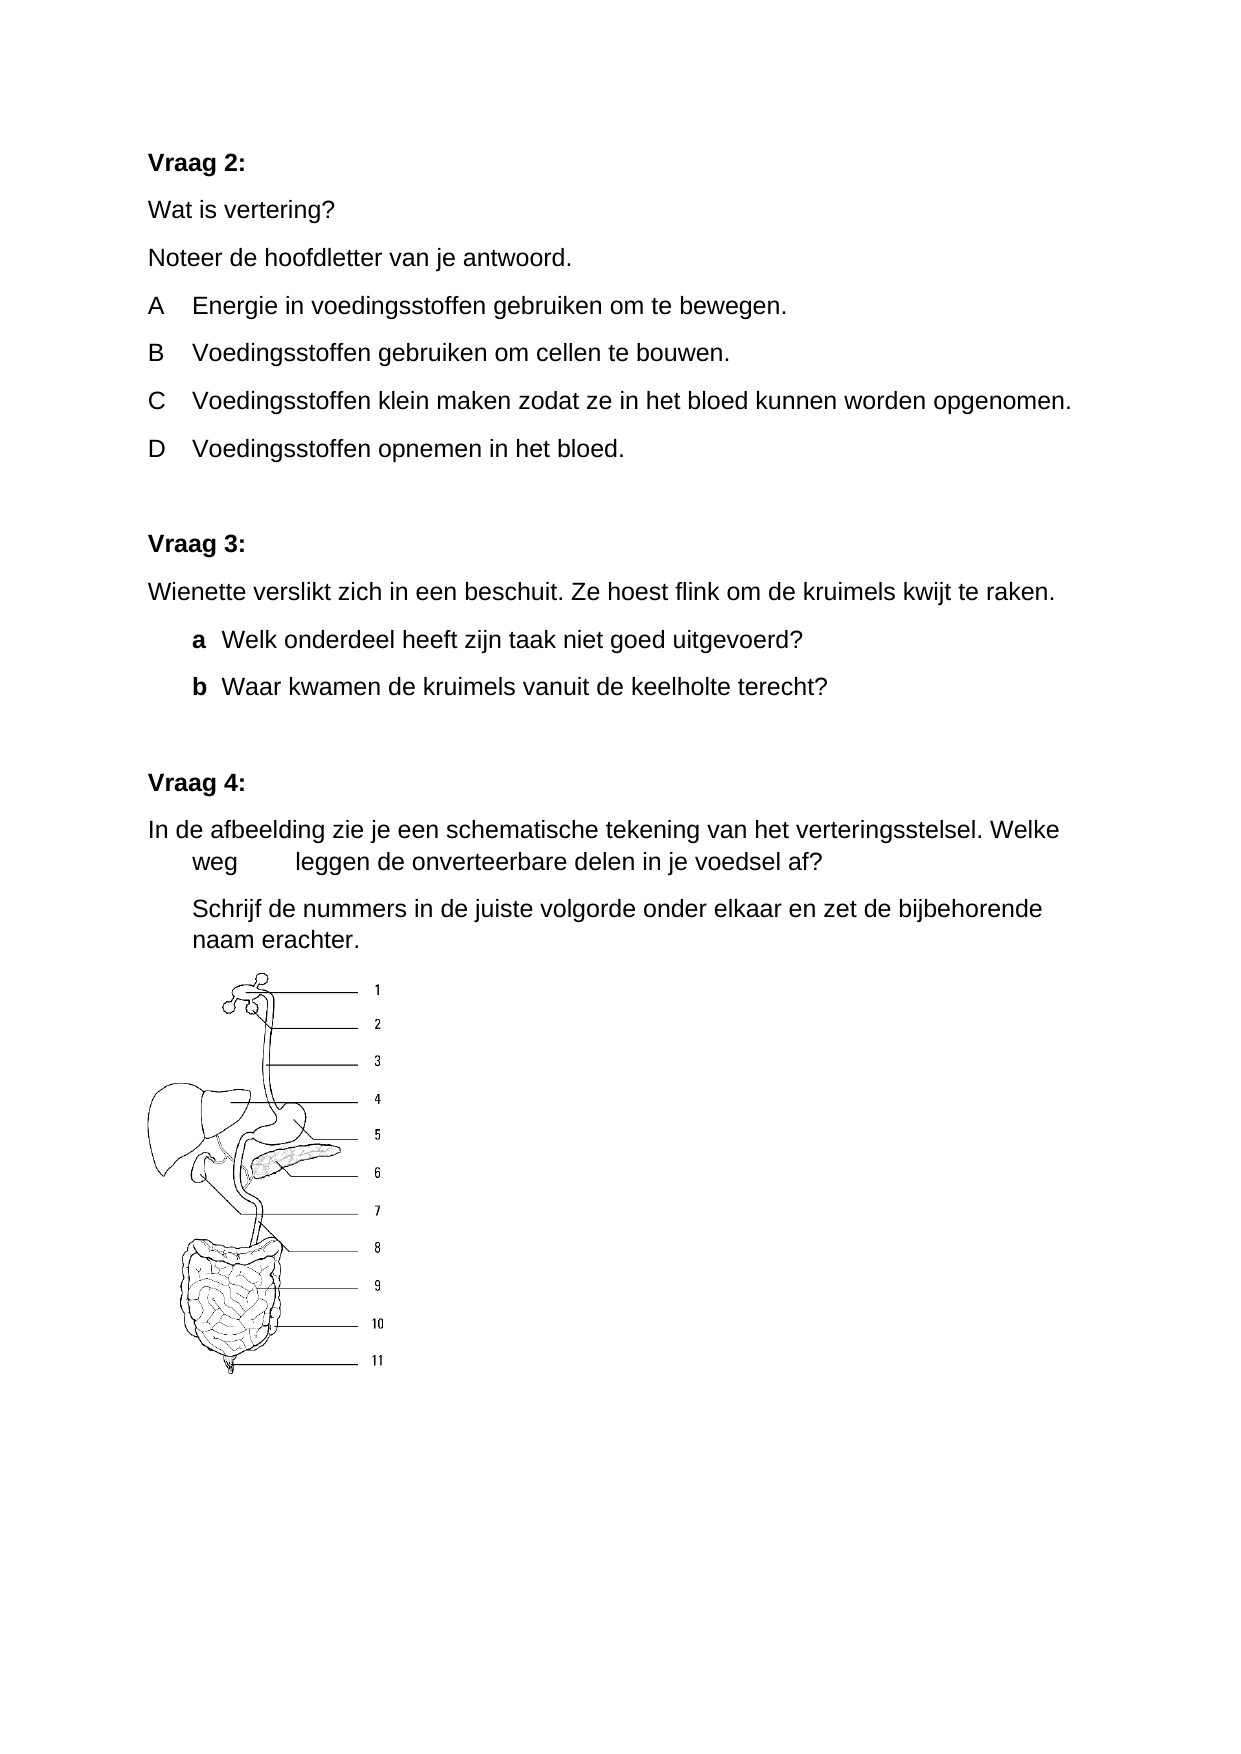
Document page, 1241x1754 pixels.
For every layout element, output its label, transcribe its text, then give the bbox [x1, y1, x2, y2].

text C Voedingsstoffen klein maken zodat ze in het bloed kunnen worden opgenomen. [148, 386, 1093, 415]
text A Energie in voedingsstoffen gebruiken om te bewegen. [148, 291, 1093, 319]
text Vraag 3: [148, 529, 1093, 558]
text a Welk onderdeel heeft zijn taak niet goed uitgevoerd? [148, 625, 1093, 653]
text Vraag 4: [148, 768, 1093, 797]
text Wat is vertering? [148, 195, 1093, 224]
picture [147, 973, 383, 1374]
text In de afbeelding zie je een schematische tekening van het verteringsstelsel. Welke weg leggen de onverteerbare delen in je voedsel af? [148, 816, 1093, 875]
text Noteer de hoofdletter van je antwoord. [148, 243, 1093, 272]
text D Voedingsstoffen opnemen in het bloed. [148, 434, 1093, 463]
text B Voedingsstoffen gebruiken om cellen te bouwen. [148, 338, 1093, 367]
text Vraag 2: [148, 148, 1093, 176]
text Wienette verslikt zich in een beschuit. Ze hoest flink om de kruimels kwijt te raken. [148, 577, 1093, 606]
text Schrijf de nummers in de juiste volgorde onder elkaar en zet de bijbehorende naam erachter. [148, 894, 1093, 954]
text b Waar kwamen de kruimels vanuit de keelholte terecht? [148, 672, 1093, 701]
